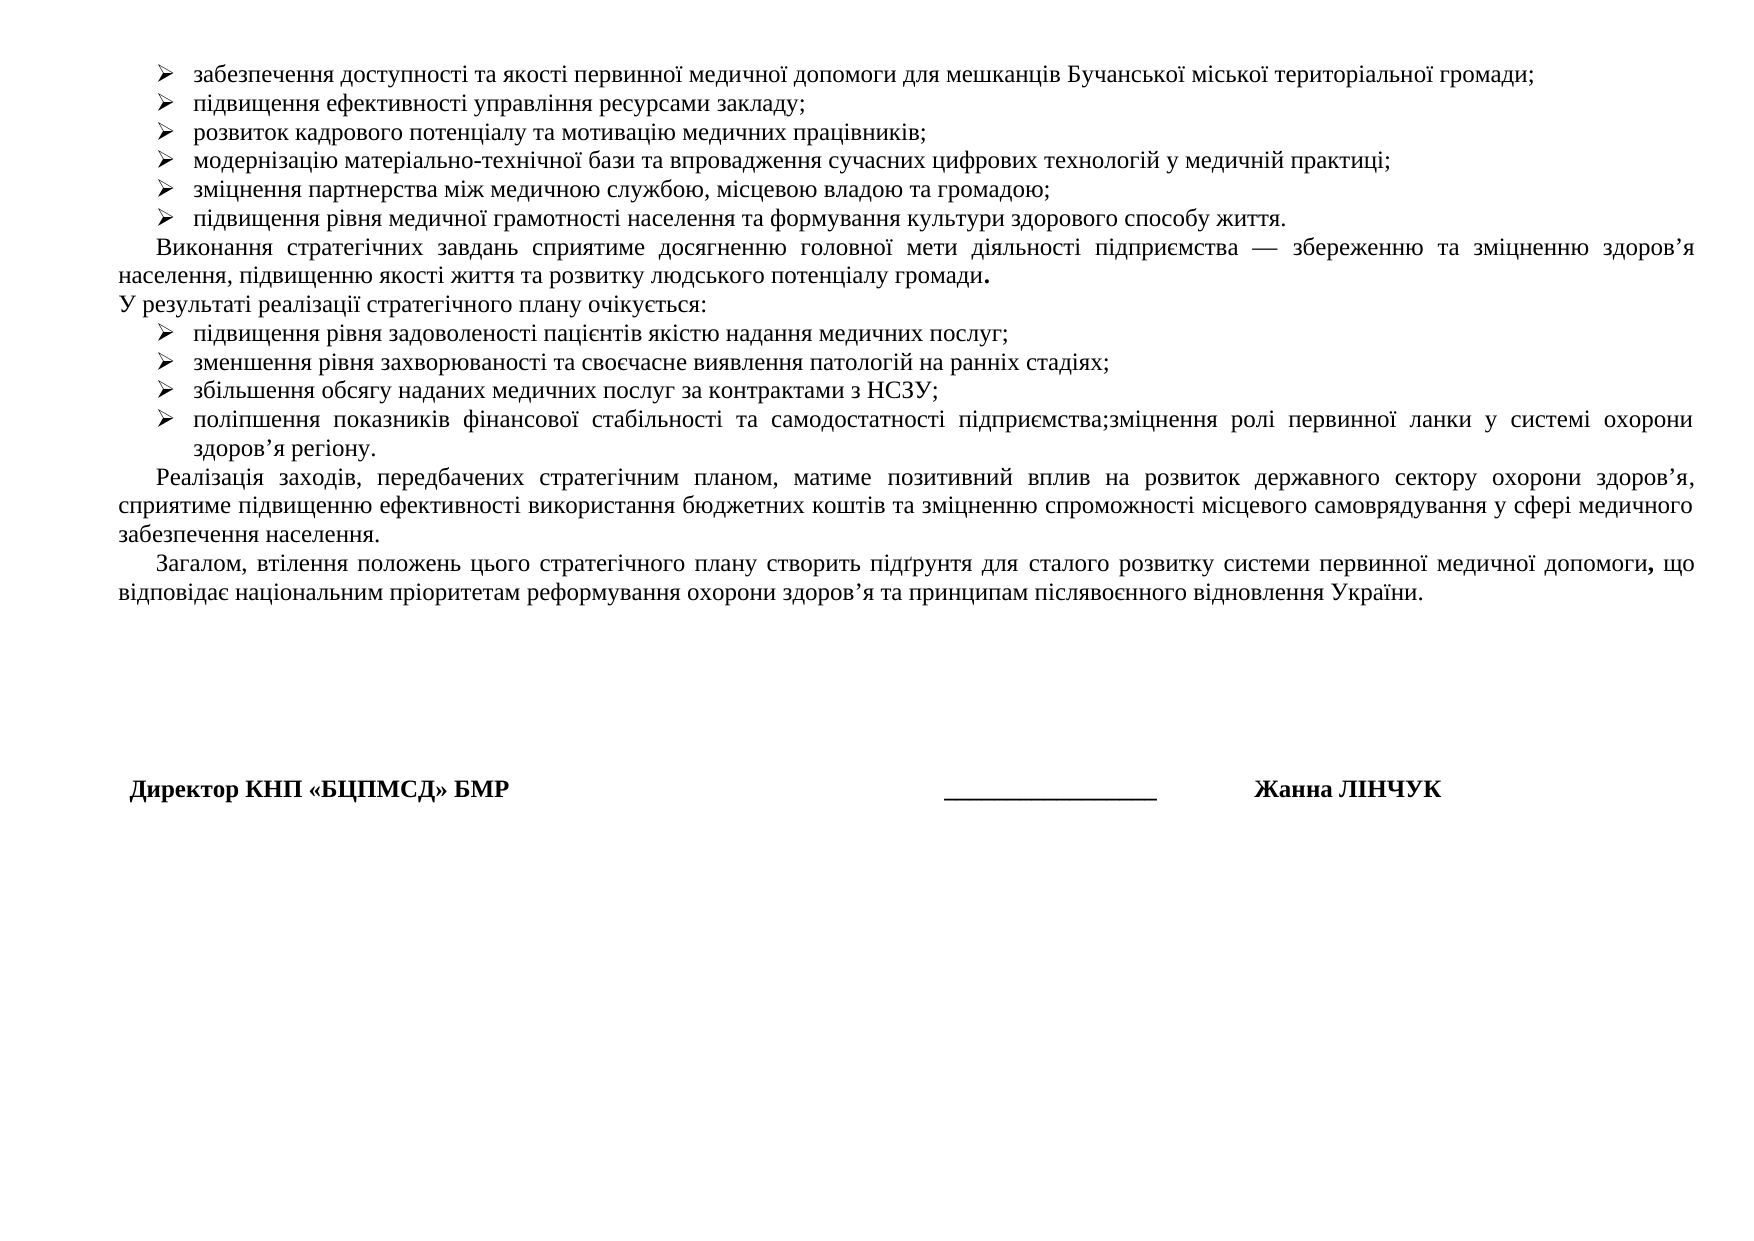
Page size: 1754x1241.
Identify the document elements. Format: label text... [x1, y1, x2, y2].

text Загалом, втілення положень цього стратегічного плану створить підґрунтя для сталого розвитку системи первинної медичної допомоги, що відповідає національним пріоритетам реформування охорони здоров’я та принципам післявоєнного відновлення України. [118, 548, 1695, 605]
list забезпечення доступності та якості первинної медичної допомоги для мешканців Бучанської міської територіальної громади; [156, 59, 1695, 88]
list підвищення ефективності управління ресурсами закладу; [156, 88, 1695, 117]
text Виконання стратегічних завдань сприятиме досягненню головної мети діяльності підприємства — збереженню та зміцненню здоров’я населення, підвищенню якості життя та розвитку людського потенціалу громади. [118, 232, 1695, 289]
list підвищення рівня задоволеності пацієнтів якістю надання медичних послуг; [156, 318, 1695, 347]
list розвиток кадрового потенціалу та мотивацію медичних працівників; [156, 117, 1695, 145]
list поліпшення показників фінансової стабільності та самодостатності підприємства;зміцнення ролі первинної ланки у системі охорони здоров’я регіону. [156, 404, 1695, 462]
text У результаті реалізації стратегічного плану очікується: [118, 289, 1695, 318]
list збільшення обсягу наданих медичних послуг за контрактами з НСЗУ; [156, 375, 1695, 404]
list зменшення рівня захворюваності та своєчасне виявлення патологій на ранніх стадіях; [156, 347, 1695, 375]
list підвищення рівня медичної грамотності населення та формування культури здорового способу життя. [156, 203, 1695, 232]
list зміцнення партнерства між медичною службою, місцевою владою та громадою; [156, 174, 1695, 203]
table_header Жанна ЛІНЧУК [1243, 759, 1695, 819]
table_header _________________ [858, 759, 1243, 819]
text Реалізація заходів, передбачених стратегічним планом, матиме позитивний вплив на розвиток державного сектору охорони здоров’я, сприятиме підвищенню ефективності використання бюджетних коштів та зміцненню спроможності місцевого самоврядування у сфері медичного забезпечення населення. [118, 462, 1695, 548]
table_header Директор КНП «БЦПМСД» БМР [118, 759, 858, 819]
list модернізацію матеріально-технічної бази та впровадження сучасних цифрових технологій у медичній практиці; [156, 145, 1695, 174]
